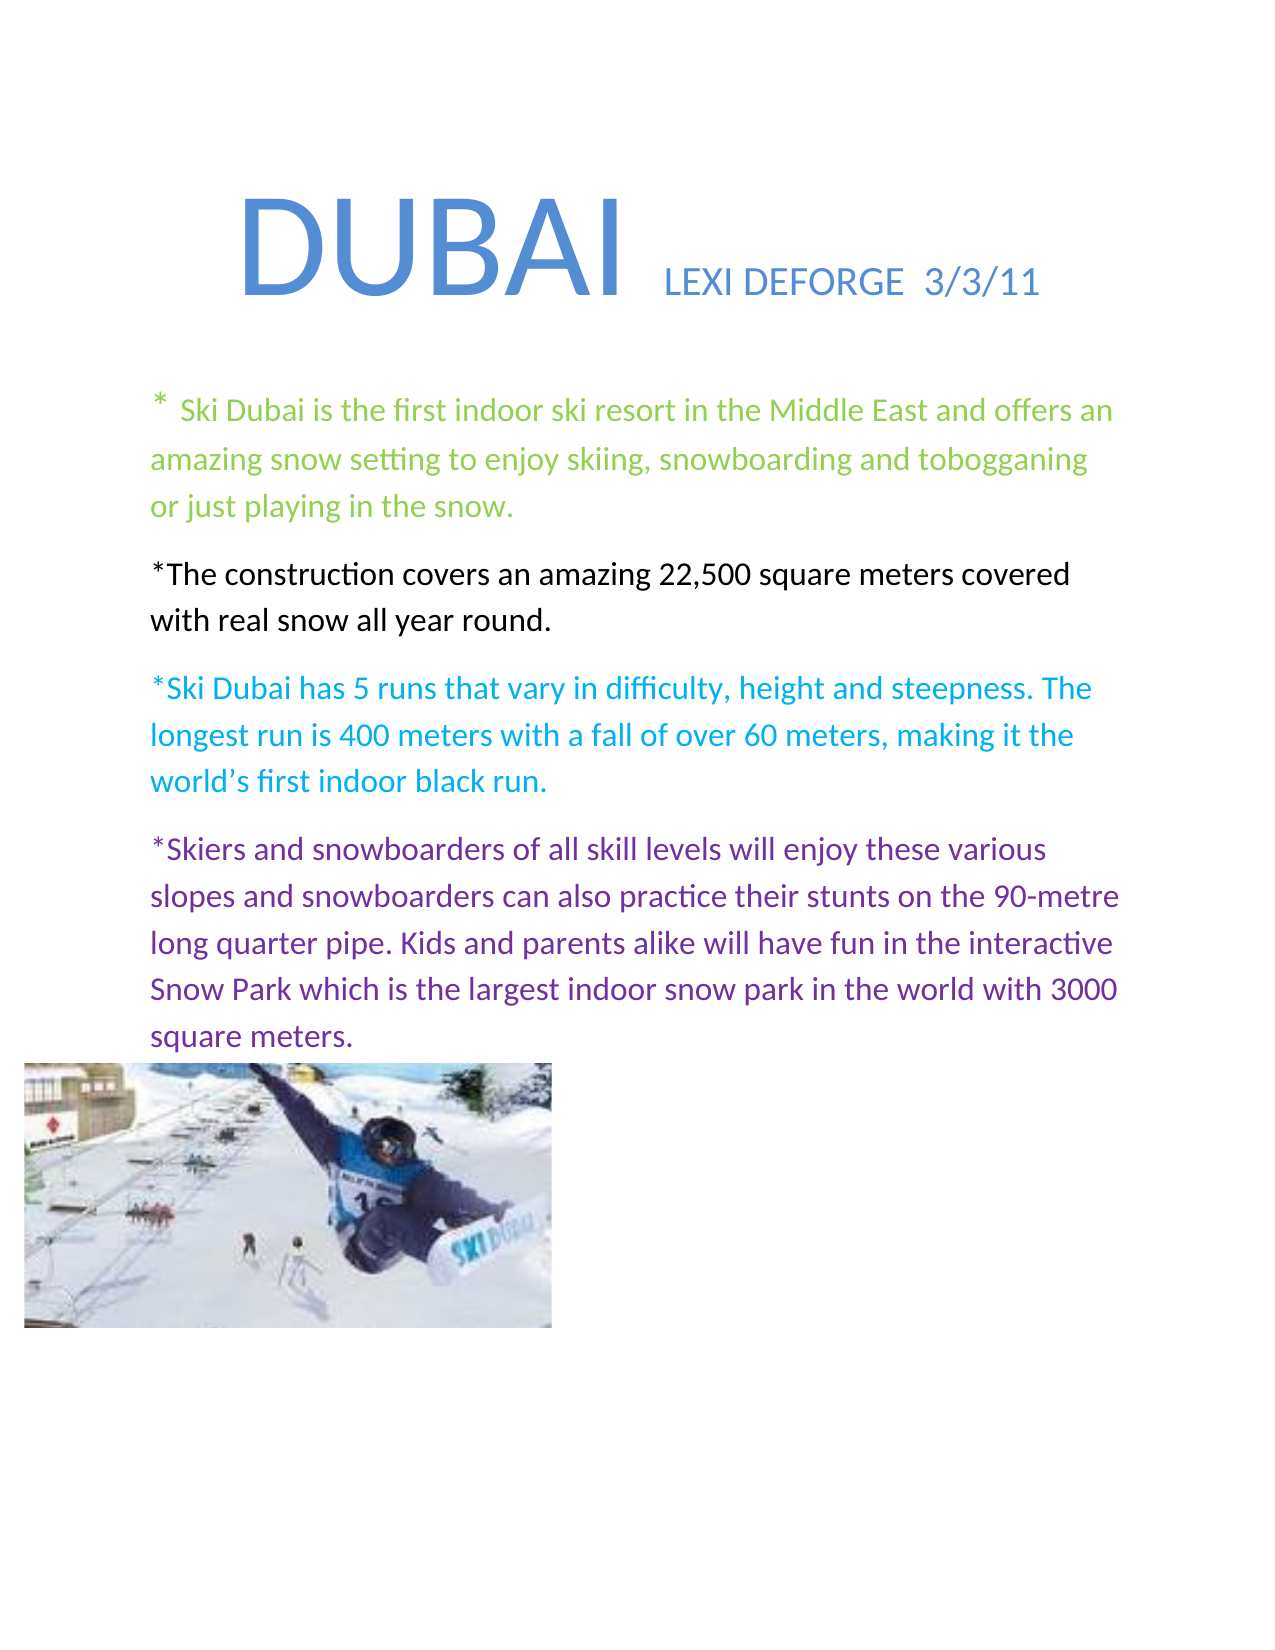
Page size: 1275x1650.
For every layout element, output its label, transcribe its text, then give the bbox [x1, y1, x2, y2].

text * Ski Dubai is the first indoor ski resort in the Middle East and offers an amazing snow setting to enjoy skiing, snowboarding and tobogganing or just playing in the snow. [150, 381, 1125, 526]
picture [24, 1063, 552, 1328]
text *The construction covers an amazing 22,500 square meters covered with real snow all year round. [150, 553, 1125, 640]
text *Ski Dubai has 5 runs that vary in difficulty, height and steepness. The longest run is 400 meters with a fall of over 60 meters, making it the world’s first indoor black run. [150, 667, 1125, 801]
text DUBAI LEXI DEFORGE 3/3/11 [150, 150, 1125, 333]
text *Skiers and snowboarders of all skill levels will enjoy these various slopes and snowboarders can also practice their stunts on the 90-metre long quarter pipe. Kids and parents alike will have fun in the interactive Snow Park which is the largest indoor snow park in the world with 3000 square meters. [150, 828, 1125, 1056]
